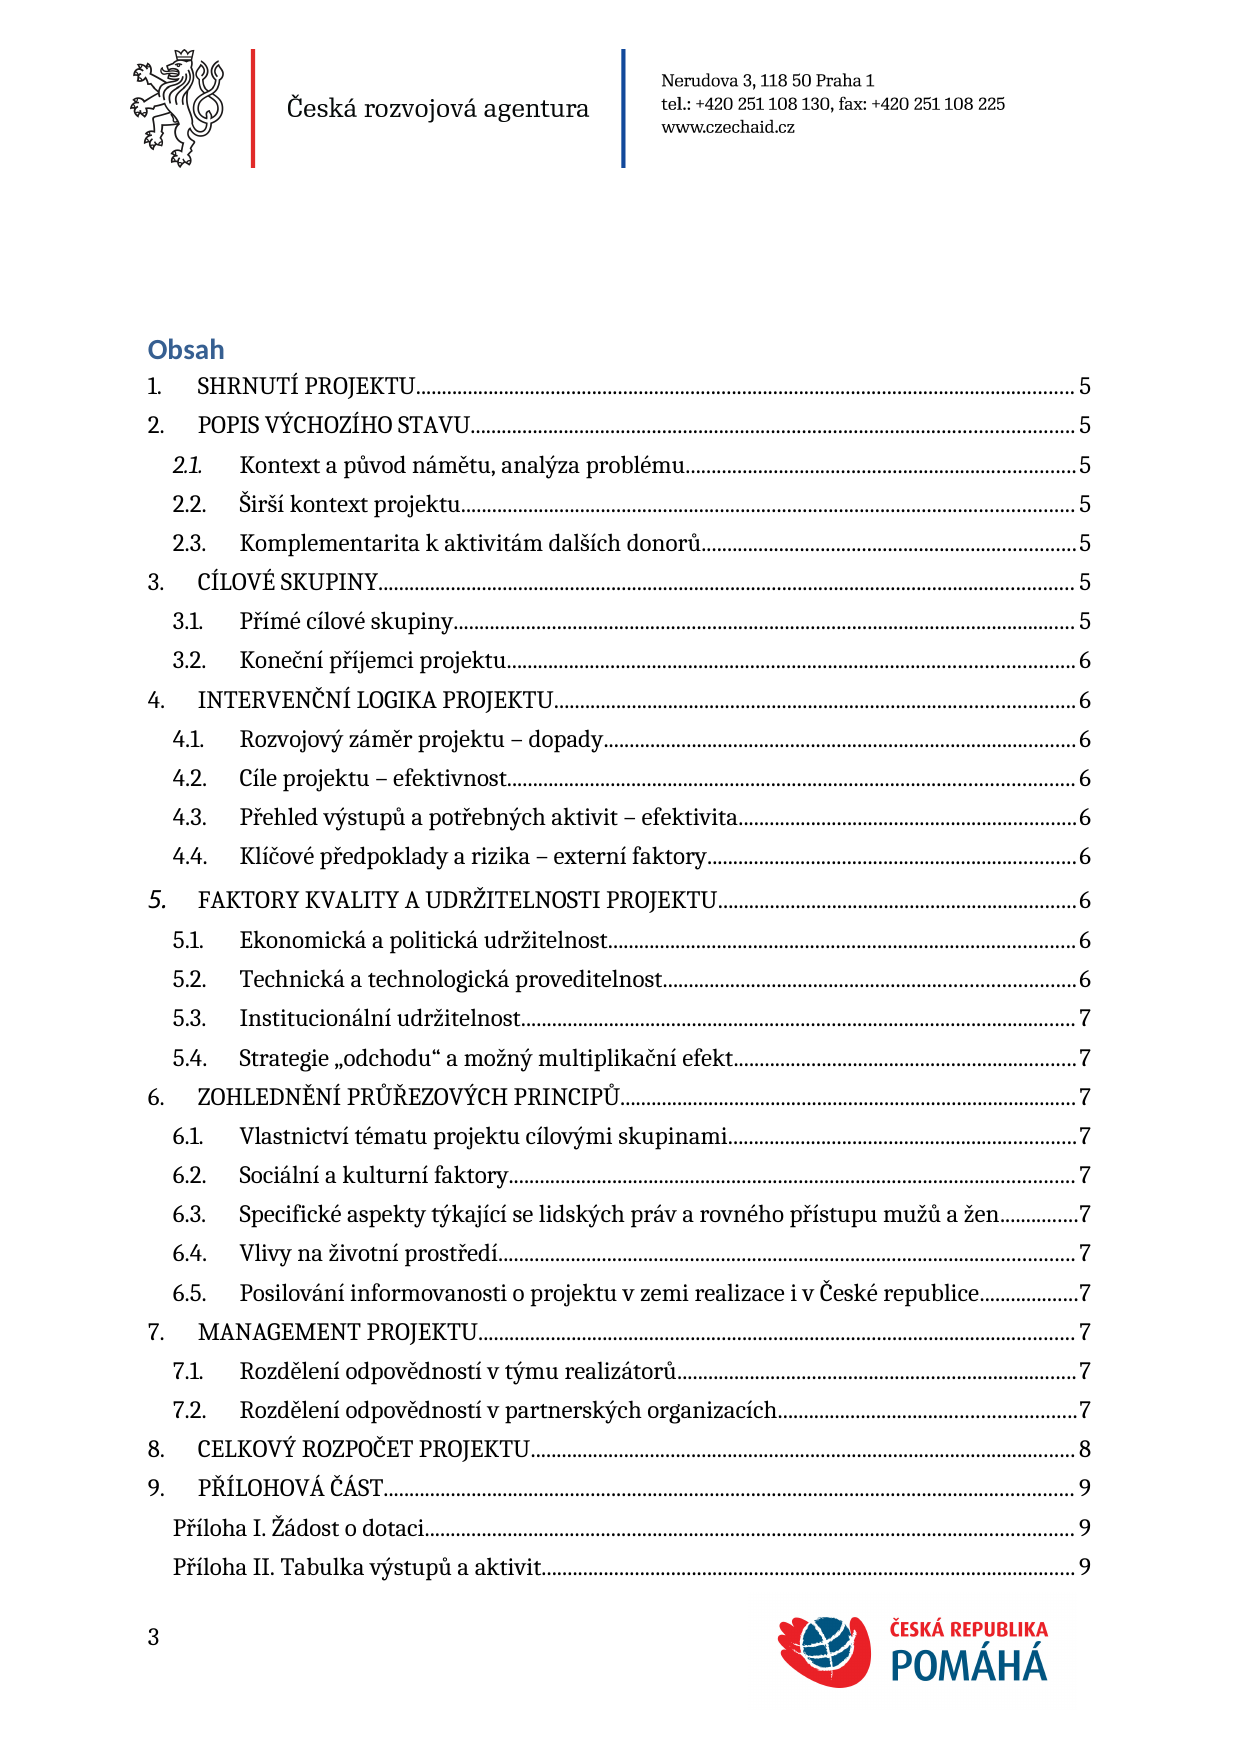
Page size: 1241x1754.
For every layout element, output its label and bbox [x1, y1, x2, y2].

picture [748, 1592, 1078, 1710]
picture [59, 0, 1241, 190]
